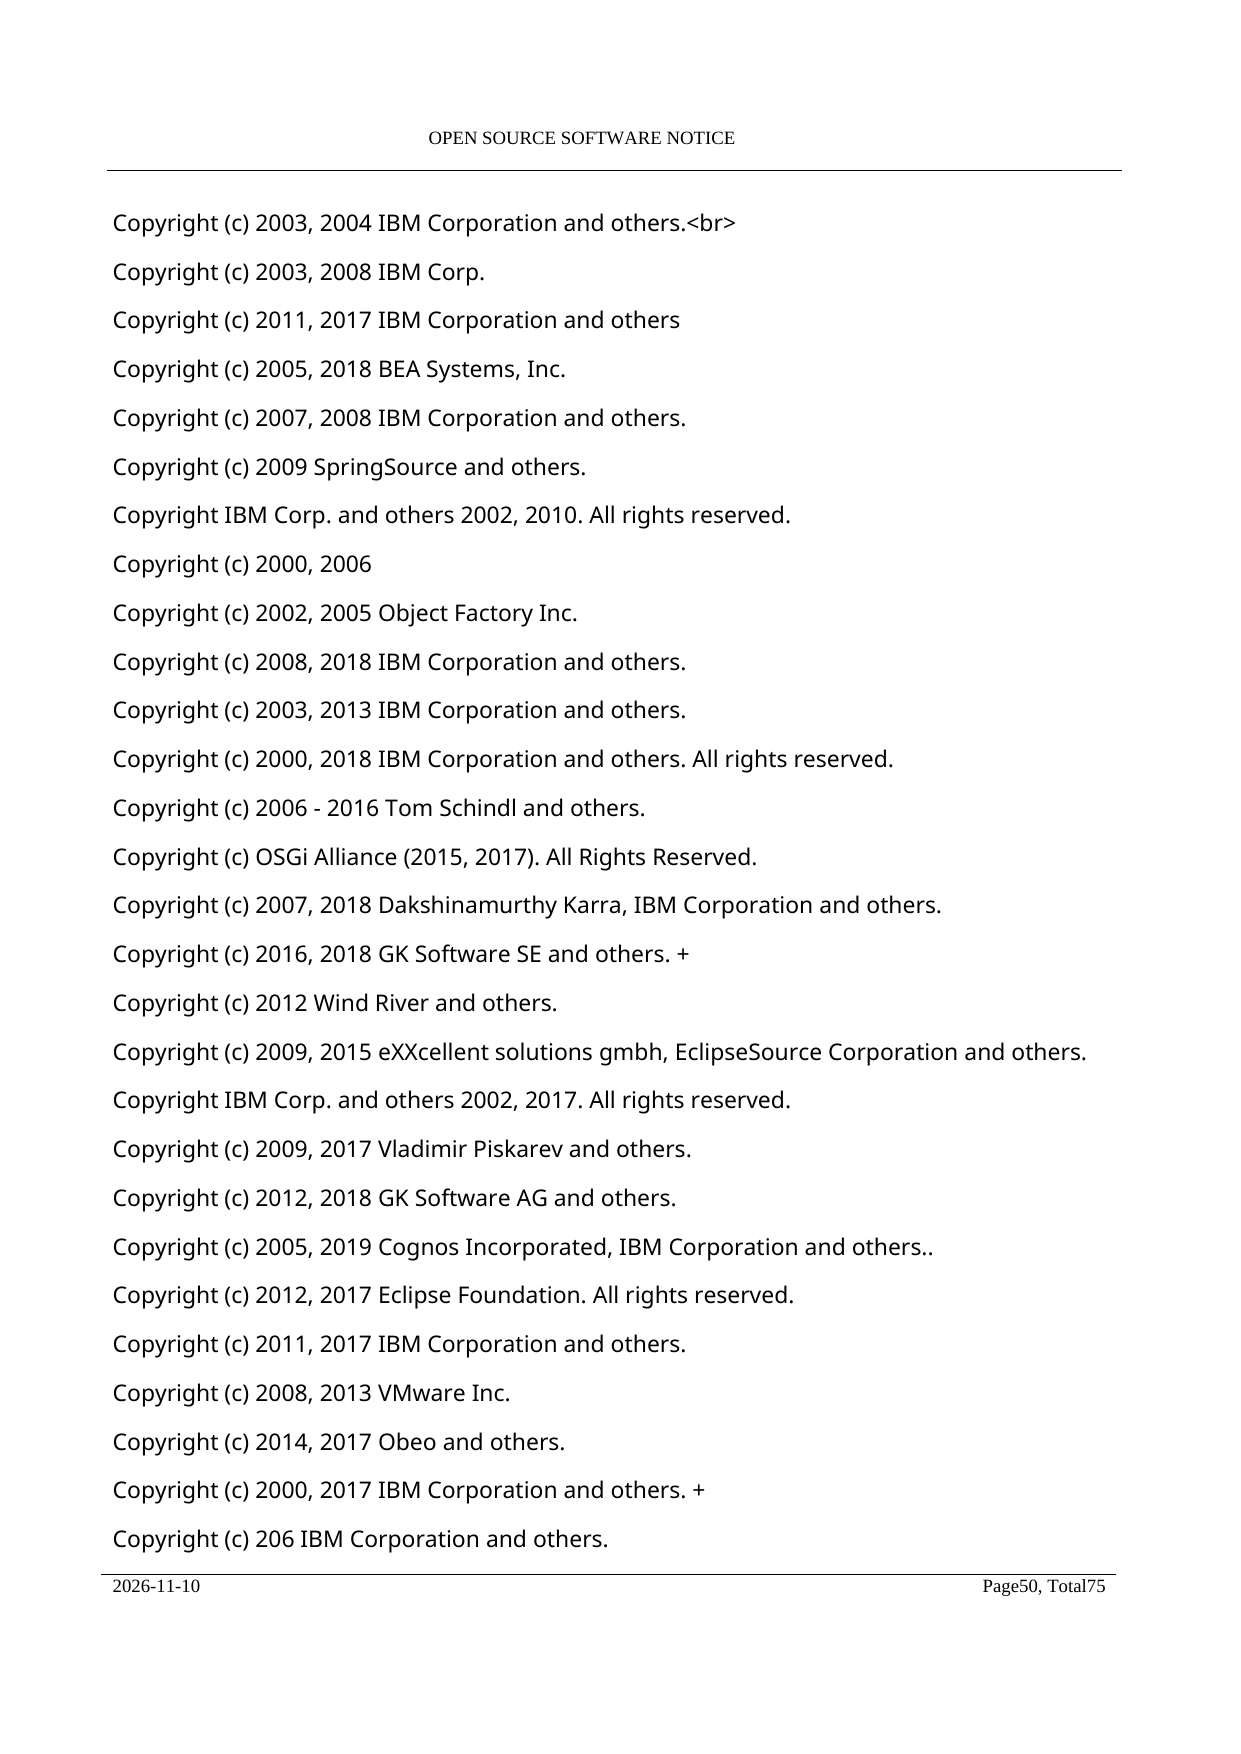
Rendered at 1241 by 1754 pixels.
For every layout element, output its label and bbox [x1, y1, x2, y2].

text [112, 206, 1128, 1555]
